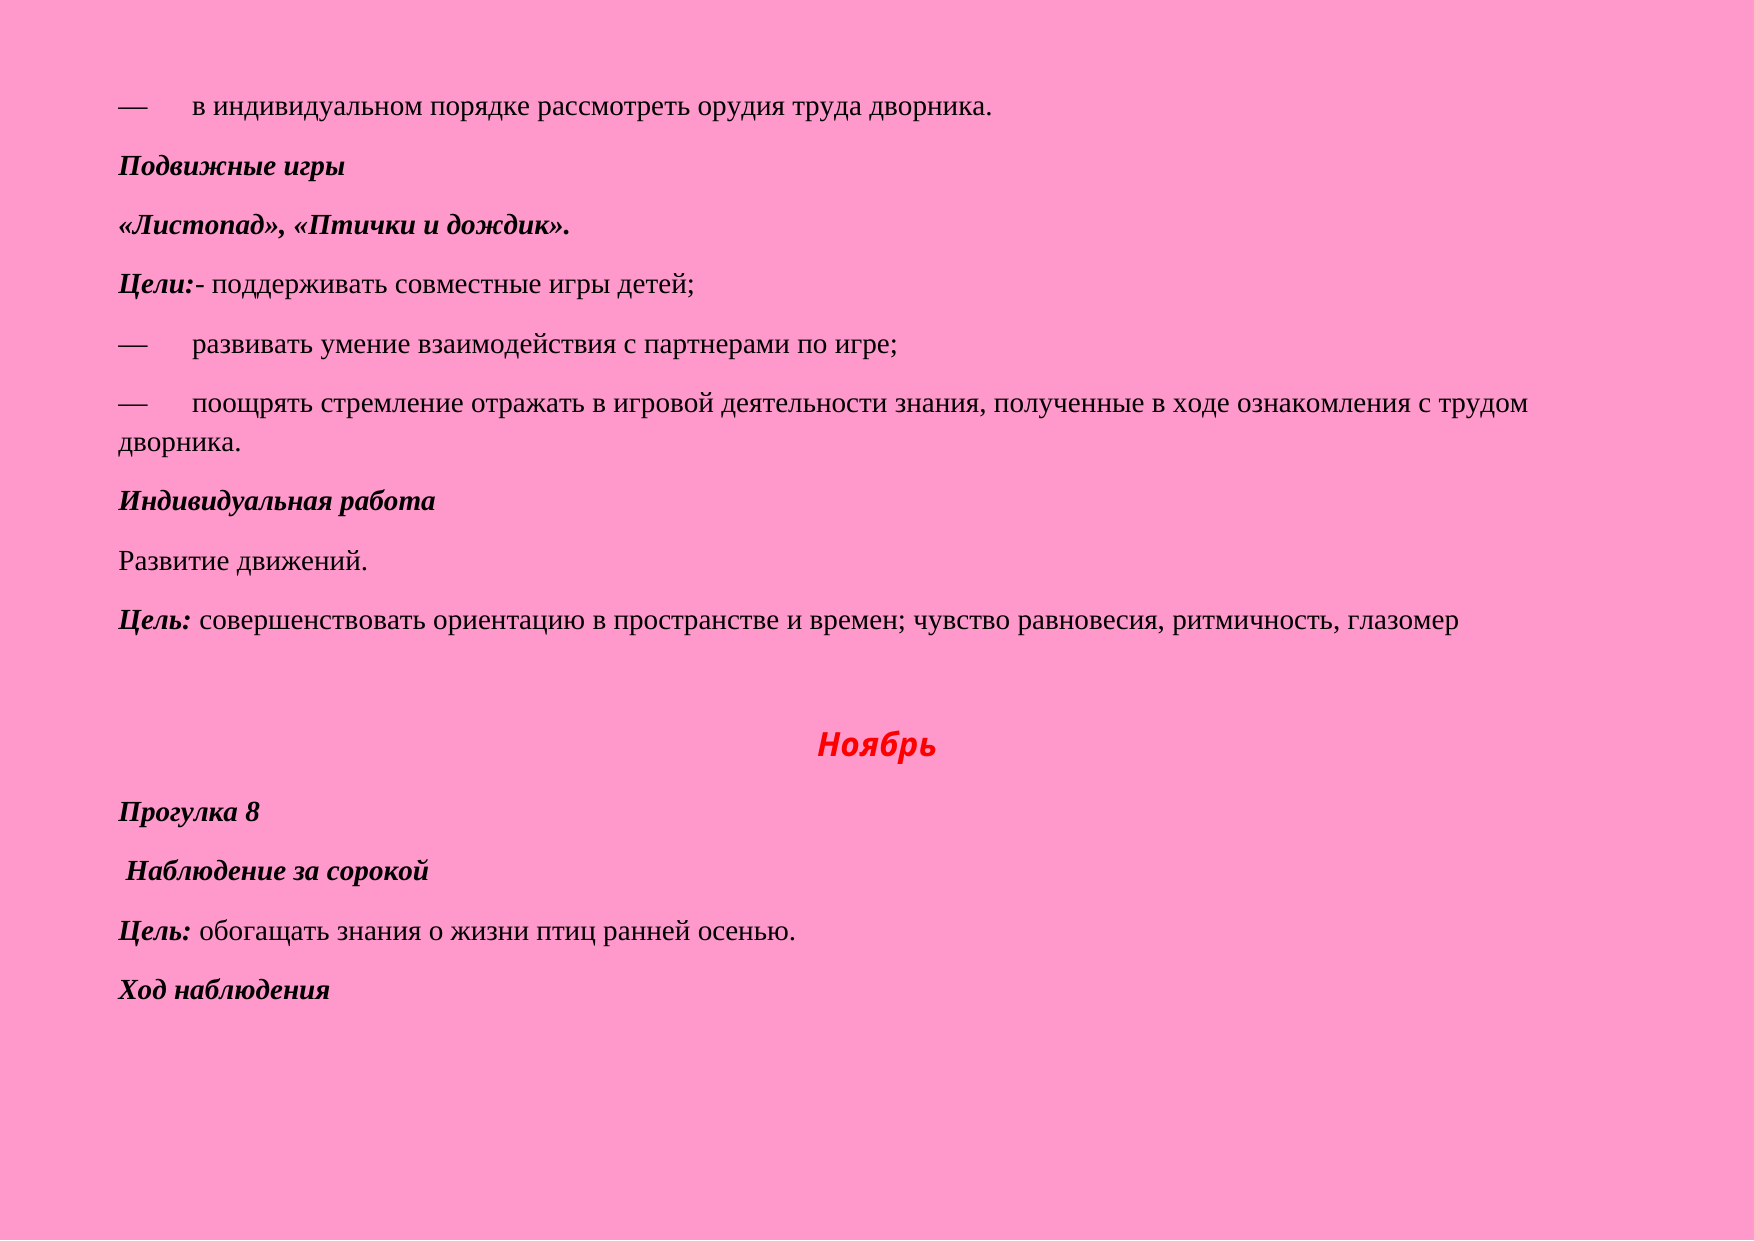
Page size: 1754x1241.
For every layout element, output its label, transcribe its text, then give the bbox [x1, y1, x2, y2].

text — поощрять стремление отражать в игровой деятельности знания, полученные в ходе ознакомления с трудом дворника. [118, 385, 1636, 457]
text Цель: совершенствовать ориентацию в пространстве и времен; чувство равновесия, ритмичность, глазомер [118, 602, 1636, 636]
text Цели:- поддерживать совместные игры детей; [118, 267, 1636, 300]
text Наблюдение за сорокой [118, 853, 1636, 887]
text Прогулка 8 [118, 794, 1636, 827]
text Индивидуальная работа [118, 483, 1636, 517]
text Подвижные игры [118, 148, 1636, 181]
text Цель: обогащать знания о жизни птиц ранней осенью. [118, 913, 1636, 946]
text «Листопад», «Птички и дождик». [118, 207, 1636, 241]
text — в индивидуальном порядке рассмотреть орудия труда дворника. [118, 88, 1636, 122]
text Ход наблюдения [118, 972, 1636, 1006]
text — развивать умение взаимодействия с партнерами по игре; [118, 326, 1636, 359]
text Развитие движений. [118, 543, 1636, 576]
text Ноябрь [118, 721, 1636, 766]
